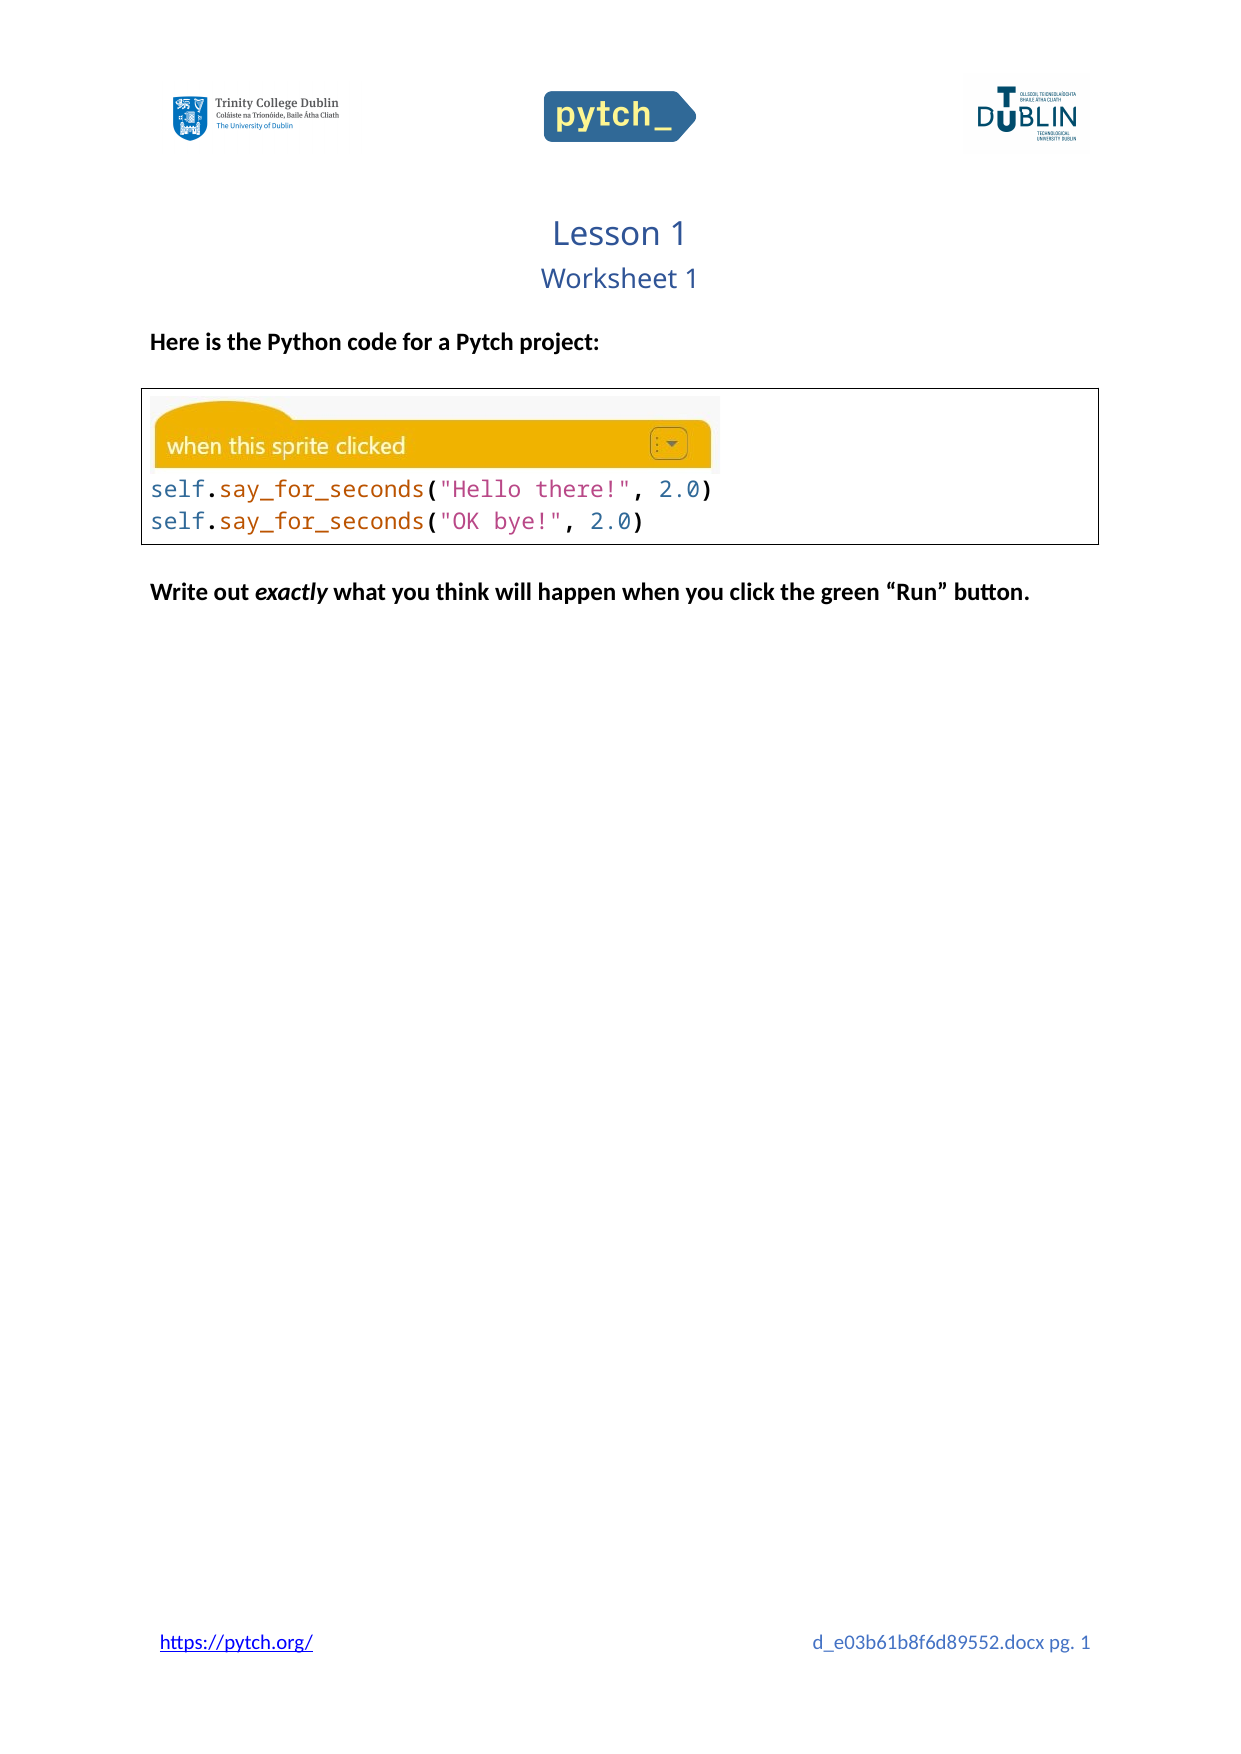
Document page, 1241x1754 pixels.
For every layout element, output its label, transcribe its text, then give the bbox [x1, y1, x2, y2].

picture [150, 81, 362, 154]
picture [963, 73, 1091, 154]
subtitle Lesson 1 [150, 209, 1090, 255]
text Write out exactly what you think will happen when you click the green “Run” button. [150, 576, 1090, 606]
subtitle Worksheet 1 [150, 259, 1090, 296]
picture [150, 396, 721, 474]
picture [496, 78, 744, 154]
text Here is the Python code for a Pytch project: [150, 326, 1090, 357]
